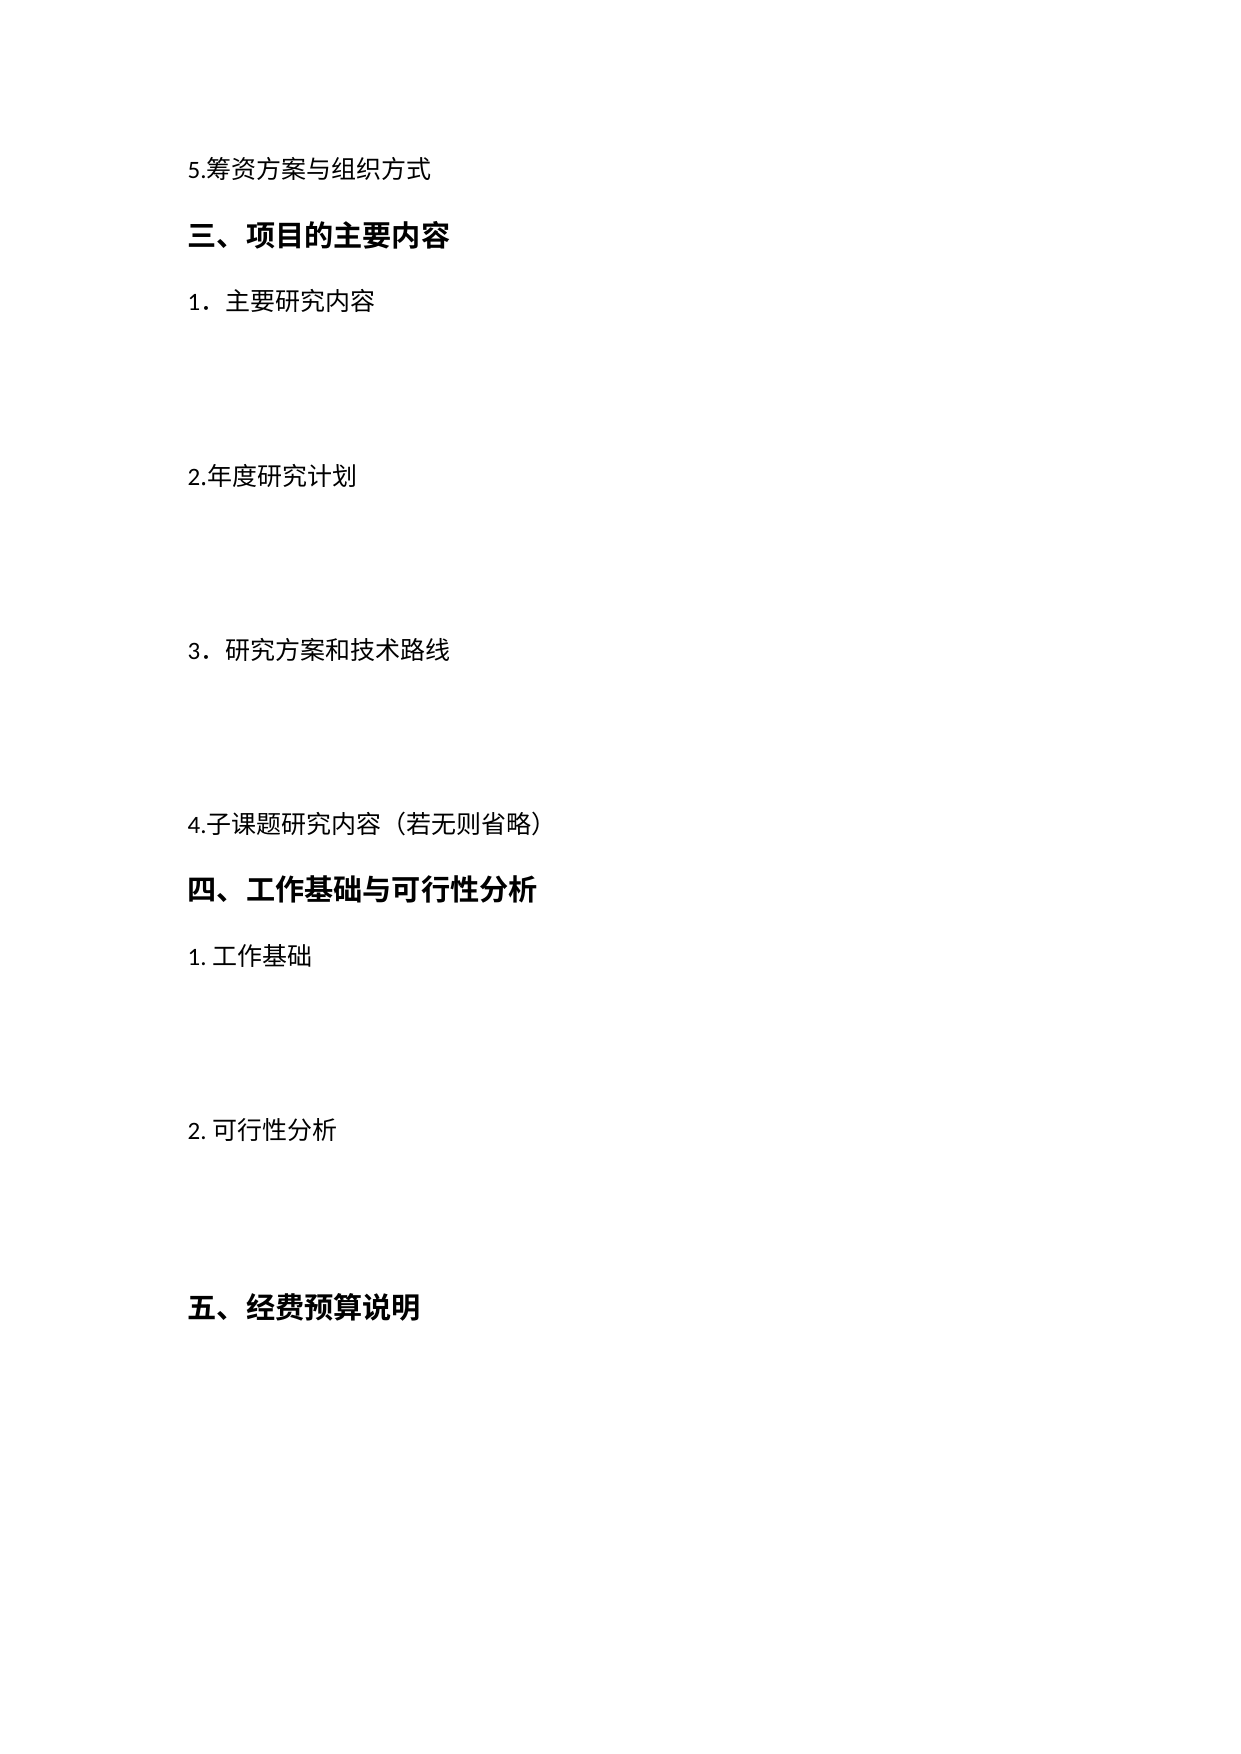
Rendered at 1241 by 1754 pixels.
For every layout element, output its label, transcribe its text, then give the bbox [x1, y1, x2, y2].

text 三、项目的主要内容 [187, 212, 1053, 255]
text 2.年度研究计划 [187, 456, 1053, 492]
text 2. 可行性分析 [187, 1110, 1053, 1147]
text 5.筹资方案与组织方式 [187, 150, 1053, 186]
text 3．研究方案和技术路线 [187, 630, 1053, 666]
text 1. 工作基础 [187, 936, 1053, 972]
text 四、工作基础与可行性分析 [187, 867, 1053, 909]
text 五、经费预算说明 [187, 1284, 1053, 1327]
text 4.子课题研究内容（若无则省略） [187, 804, 1053, 841]
text 1．主要研究内容 [187, 282, 1053, 318]
